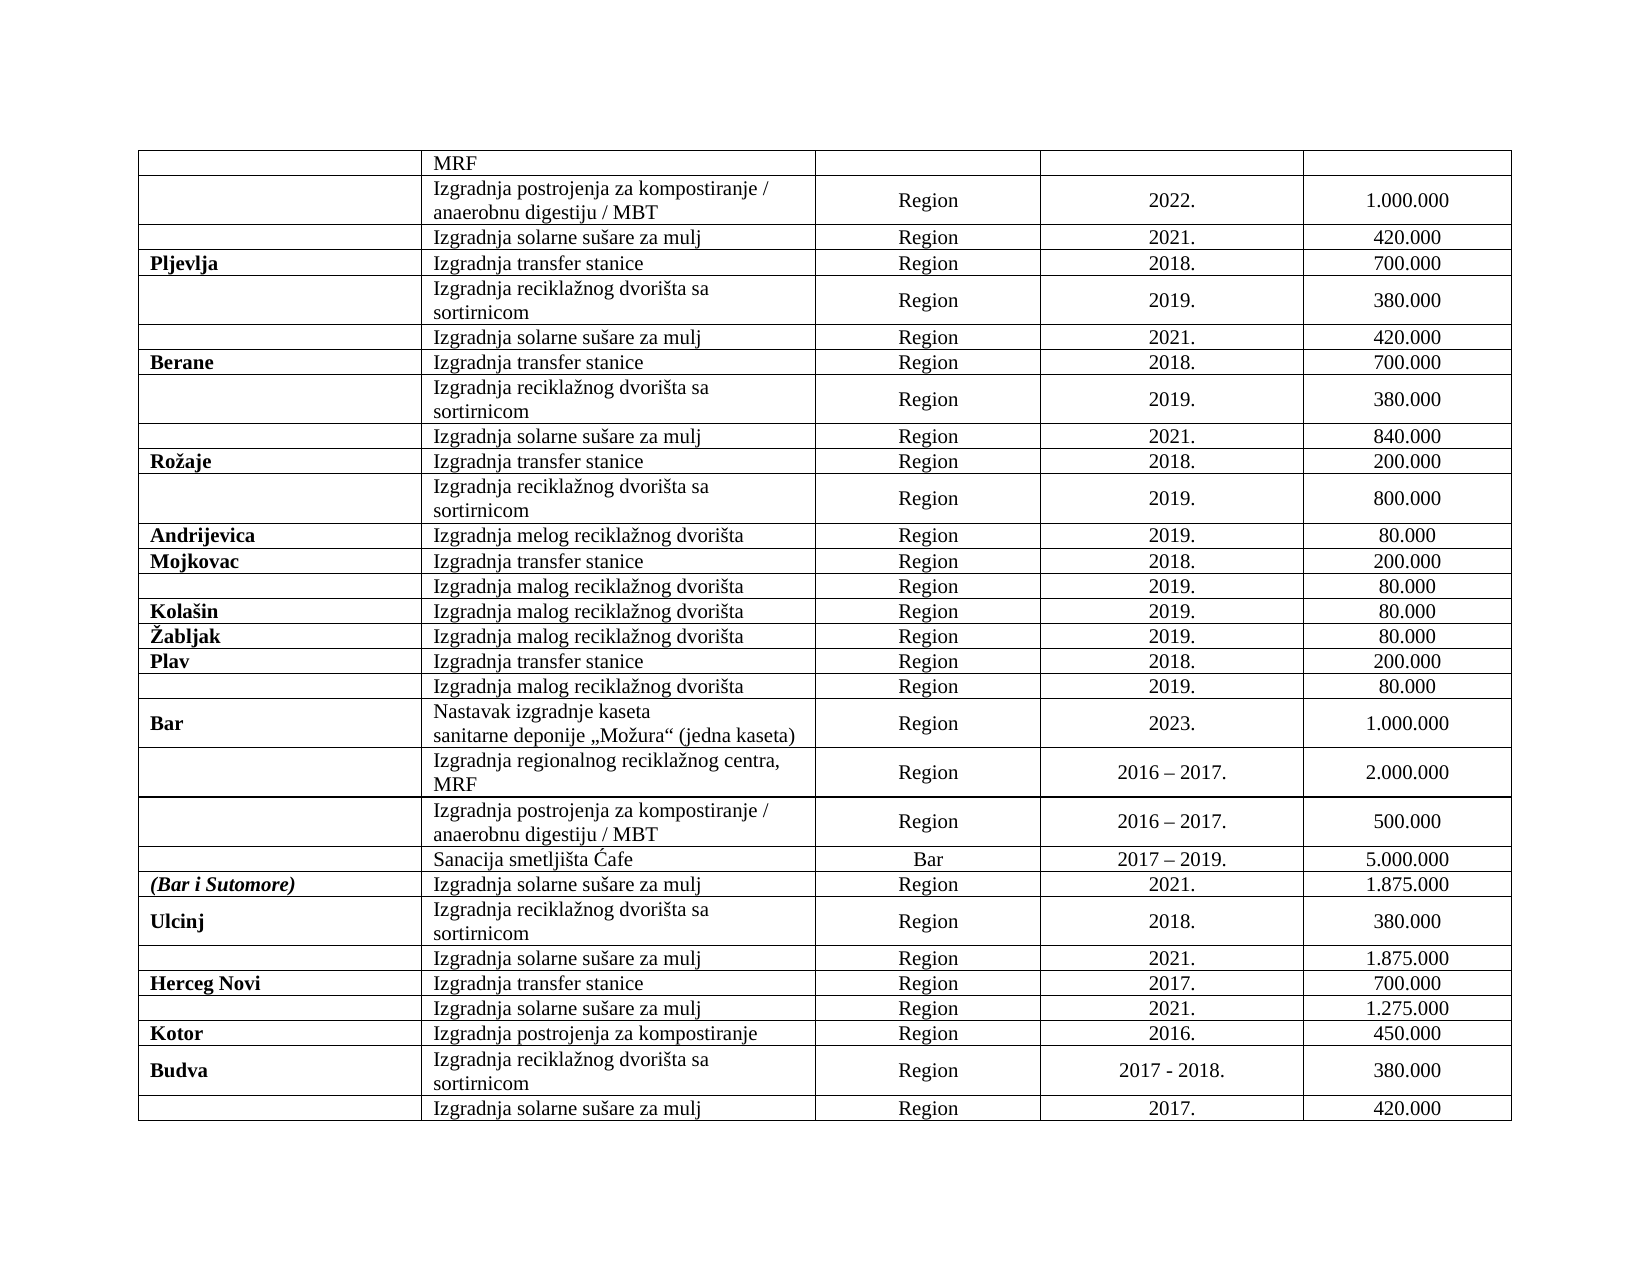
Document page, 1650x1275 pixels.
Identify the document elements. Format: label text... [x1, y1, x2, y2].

table_cell 1.000.000 [1304, 699, 1511, 747]
table_cell 420.000 [1304, 325, 1511, 349]
table_cell [139, 798, 421, 846]
table_cell 2019. [1041, 276, 1303, 324]
table_cell [139, 946, 421, 970]
table_cell 2021. [1041, 996, 1303, 1020]
table_cell Plav [139, 649, 421, 673]
table_cell Region [816, 176, 1040, 224]
table_cell [139, 748, 421, 796]
table_cell 2021. [1041, 424, 1303, 448]
table_cell 2016 – 2017. [1041, 748, 1303, 796]
table_cell 2022. [1041, 176, 1303, 224]
table_cell Region [816, 225, 1040, 249]
table_cell 800.000 [1304, 474, 1511, 522]
table_cell Izgradnja solarne sušare za mulj [422, 996, 815, 1020]
table_cell Ulcinj [139, 897, 421, 945]
table_cell 200.000 [1304, 449, 1511, 473]
table_cell 420.000 [1304, 225, 1511, 249]
table_cell Izgradnja malog reciklažnog dvorišta [422, 599, 815, 623]
table_cell Region [816, 624, 1040, 648]
table_cell [139, 375, 421, 423]
table_cell Region [816, 946, 1040, 970]
table_cell Region [816, 599, 1040, 623]
table_cell 2019. [1041, 599, 1303, 623]
table_cell Izgradnja regionalnog reciklažnog centra, MRF [422, 748, 815, 796]
table_cell 200.000 [1304, 549, 1511, 573]
table_cell 2019. [1041, 524, 1303, 547]
table_cell 380.000 [1304, 375, 1511, 423]
table_cell 80.000 [1304, 524, 1511, 547]
table_cell 2.000.000 [1304, 151, 1511, 175]
table_cell Region [816, 996, 1040, 1020]
table_cell Region [816, 350, 1040, 374]
table_cell Izgradnja transfer stanice [422, 350, 815, 374]
table_cell Žabljak [139, 624, 421, 648]
table_cell 2018. [1041, 549, 1303, 573]
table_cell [422, 151, 815, 175]
table_cell 2016. [1041, 1021, 1303, 1045]
table_cell Izgradnja postrojenja za kompostiranje / anaerobnu digestiju / MBT [422, 176, 815, 224]
table_cell 840.000 [1304, 424, 1511, 448]
table_cell 80.000 [1304, 624, 1511, 648]
table_cell Izgradnja transfer stanice [422, 971, 815, 995]
table_cell 2019. [1041, 624, 1303, 648]
table_cell Bar [139, 699, 421, 747]
table_cell 5.000.000 [1304, 847, 1511, 871]
table_cell Region [816, 699, 1040, 747]
table_cell Region [816, 872, 1040, 896]
table_cell [139, 424, 421, 448]
table_cell 2019. [1041, 474, 1303, 522]
table_cell Izgradnja reciklažnog dvorišta sa sortirnicom [422, 474, 815, 522]
table_cell 2018 – 2019. [1041, 151, 1303, 175]
table_cell [139, 996, 421, 1020]
table_cell [139, 474, 421, 522]
table_cell 200.000 [1304, 649, 1511, 673]
table_cell 2021. [1041, 946, 1303, 970]
table_cell Herceg Novi [139, 971, 421, 995]
table_cell Rožaje [139, 449, 421, 473]
table_cell 1.875.000 [1304, 872, 1511, 896]
table_cell Izgradnja transfer stanice [422, 649, 815, 673]
table_cell Region [816, 151, 1040, 175]
table_cell 700.000 [1304, 250, 1511, 274]
table_cell [139, 276, 421, 324]
table_cell 2017. [1041, 971, 1303, 995]
table_cell Izgradnja solarne sušare za mulj [422, 424, 815, 448]
table_cell 2019. [1041, 674, 1303, 698]
table_cell [139, 151, 421, 175]
table_cell Region [816, 1021, 1040, 1045]
table_cell Izgradnja reciklažnog dvorišta sa sortirnicom [422, 375, 815, 423]
table_cell Region [816, 549, 1040, 573]
table_cell Izgradnja solarne sušare za mulj [422, 1096, 815, 1120]
table_cell Andrijevica [139, 524, 421, 547]
table_cell 2018. [1041, 649, 1303, 673]
table_cell 2021. [1041, 225, 1303, 249]
table_cell 2017 – 2019. [1041, 847, 1303, 871]
table_cell 2018. [1041, 449, 1303, 473]
table_cell Region [816, 449, 1040, 473]
table_cell 2019. [1041, 375, 1303, 423]
table_cell 2019. [1041, 574, 1303, 598]
table_cell Pljevlja [139, 250, 421, 274]
table_cell 80.000 [1304, 574, 1511, 598]
table_cell Region [816, 574, 1040, 598]
table_cell 380.000 [1304, 897, 1511, 945]
table_cell 2017. [1041, 1096, 1303, 1120]
table_cell [139, 1096, 421, 1120]
table_cell Izgradnja solarne sušare za mulj [422, 325, 815, 349]
table_cell 1.275.000 [1304, 996, 1511, 1020]
table_cell [139, 225, 421, 249]
table_cell Region [816, 798, 1040, 846]
table_cell [139, 325, 421, 349]
table_cell Berane [139, 350, 421, 374]
table_cell Region [816, 424, 1040, 448]
table_cell 2021. [1041, 325, 1303, 349]
table_cell Izgradnja malog reciklažnog dvorišta [422, 674, 815, 698]
table_cell 80.000 [1304, 599, 1511, 623]
table_cell Kotor [139, 1021, 421, 1045]
table_cell Izgradnja reciklažnog dvorišta sa sortirnicom [422, 897, 815, 945]
table_cell Region [816, 325, 1040, 349]
table_cell Region [816, 1046, 1040, 1094]
table_cell [139, 176, 421, 224]
table_cell 380.000 [1304, 276, 1511, 324]
table_cell 380.000 [1304, 1046, 1511, 1094]
table_cell Region [816, 1096, 1040, 1120]
table_cell Izgradnja reciklažnog dvorišta sa sortirnicom [422, 1046, 815, 1094]
table_cell Izgradnja solarne sušare za mulj [422, 946, 815, 970]
table_cell Region [816, 474, 1040, 522]
table_cell Region [816, 375, 1040, 423]
table_cell Region [816, 748, 1040, 796]
table_cell 420.000 [1304, 1096, 1511, 1120]
table_cell [139, 674, 421, 698]
table_cell Region [816, 971, 1040, 995]
table_cell 1.000.000 [1304, 176, 1511, 224]
table_cell Region [816, 674, 1040, 698]
table_cell (Bar i Sutomore) [139, 872, 421, 896]
table_cell Izgradnja solarne sušare za mulj [422, 225, 815, 249]
table_cell 2016 – 2017. [1041, 798, 1303, 846]
table_cell 450.000 [1304, 1021, 1511, 1045]
table_cell Izgradnja malog reciklažnog dvorišta [422, 624, 815, 648]
table_cell 700.000 [1304, 350, 1511, 374]
table_cell Region [816, 649, 1040, 673]
table_cell 2021. [1041, 872, 1303, 896]
table_cell Izgradnja reciklažnog dvorišta sa sortirnicom [422, 276, 815, 324]
table_cell 700.000 [1304, 971, 1511, 995]
table_cell Bar [816, 847, 1040, 871]
table_cell Mojkovac [139, 549, 421, 573]
table_cell 2018. [1041, 350, 1303, 374]
table_cell [139, 847, 421, 871]
table_cell Budva [139, 1046, 421, 1094]
table_cell 2023. [1041, 699, 1303, 747]
table_cell Izgradnja melog reciklažnog dvorišta [422, 524, 815, 547]
table_cell 2018. [1041, 250, 1303, 274]
table_cell Region [816, 250, 1040, 274]
table_cell Sanacija smetljišta Ćafe [422, 847, 815, 871]
table_cell 2.000.000 [1304, 748, 1511, 796]
table_cell Izgradnja transfer stanice [422, 250, 815, 274]
table_cell Kolašin [139, 599, 421, 623]
table_cell 2018. [1041, 897, 1303, 945]
table_cell Izgradnja solarne sušare za mulj [422, 872, 815, 896]
table_cell Izgradnja postrojenja za kompostiranje / anaerobnu digestiju / MBT [422, 798, 815, 846]
table_cell [139, 574, 421, 598]
table_cell Region [816, 897, 1040, 945]
table_cell 500.000 [1304, 798, 1511, 846]
table_cell 80.000 [1304, 674, 1511, 698]
table_cell Nastavak izgradnje kaseta sanitarne deponije „Možura“ (jedna kaseta) [422, 699, 815, 747]
table_cell Izgradnja postrojenja za kompostiranje [422, 1021, 815, 1045]
table_cell 1.875.000 [1304, 946, 1511, 970]
table_cell Izgradnja malog reciklažnog dvorišta [422, 574, 815, 598]
table_cell Izgradnja transfer stanice [422, 449, 815, 473]
table_cell Region [816, 276, 1040, 324]
table_cell Izgradnja transfer stanice [422, 549, 815, 573]
table_cell 2017 - 2018. [1041, 1046, 1303, 1094]
table_cell Region [816, 524, 1040, 547]
